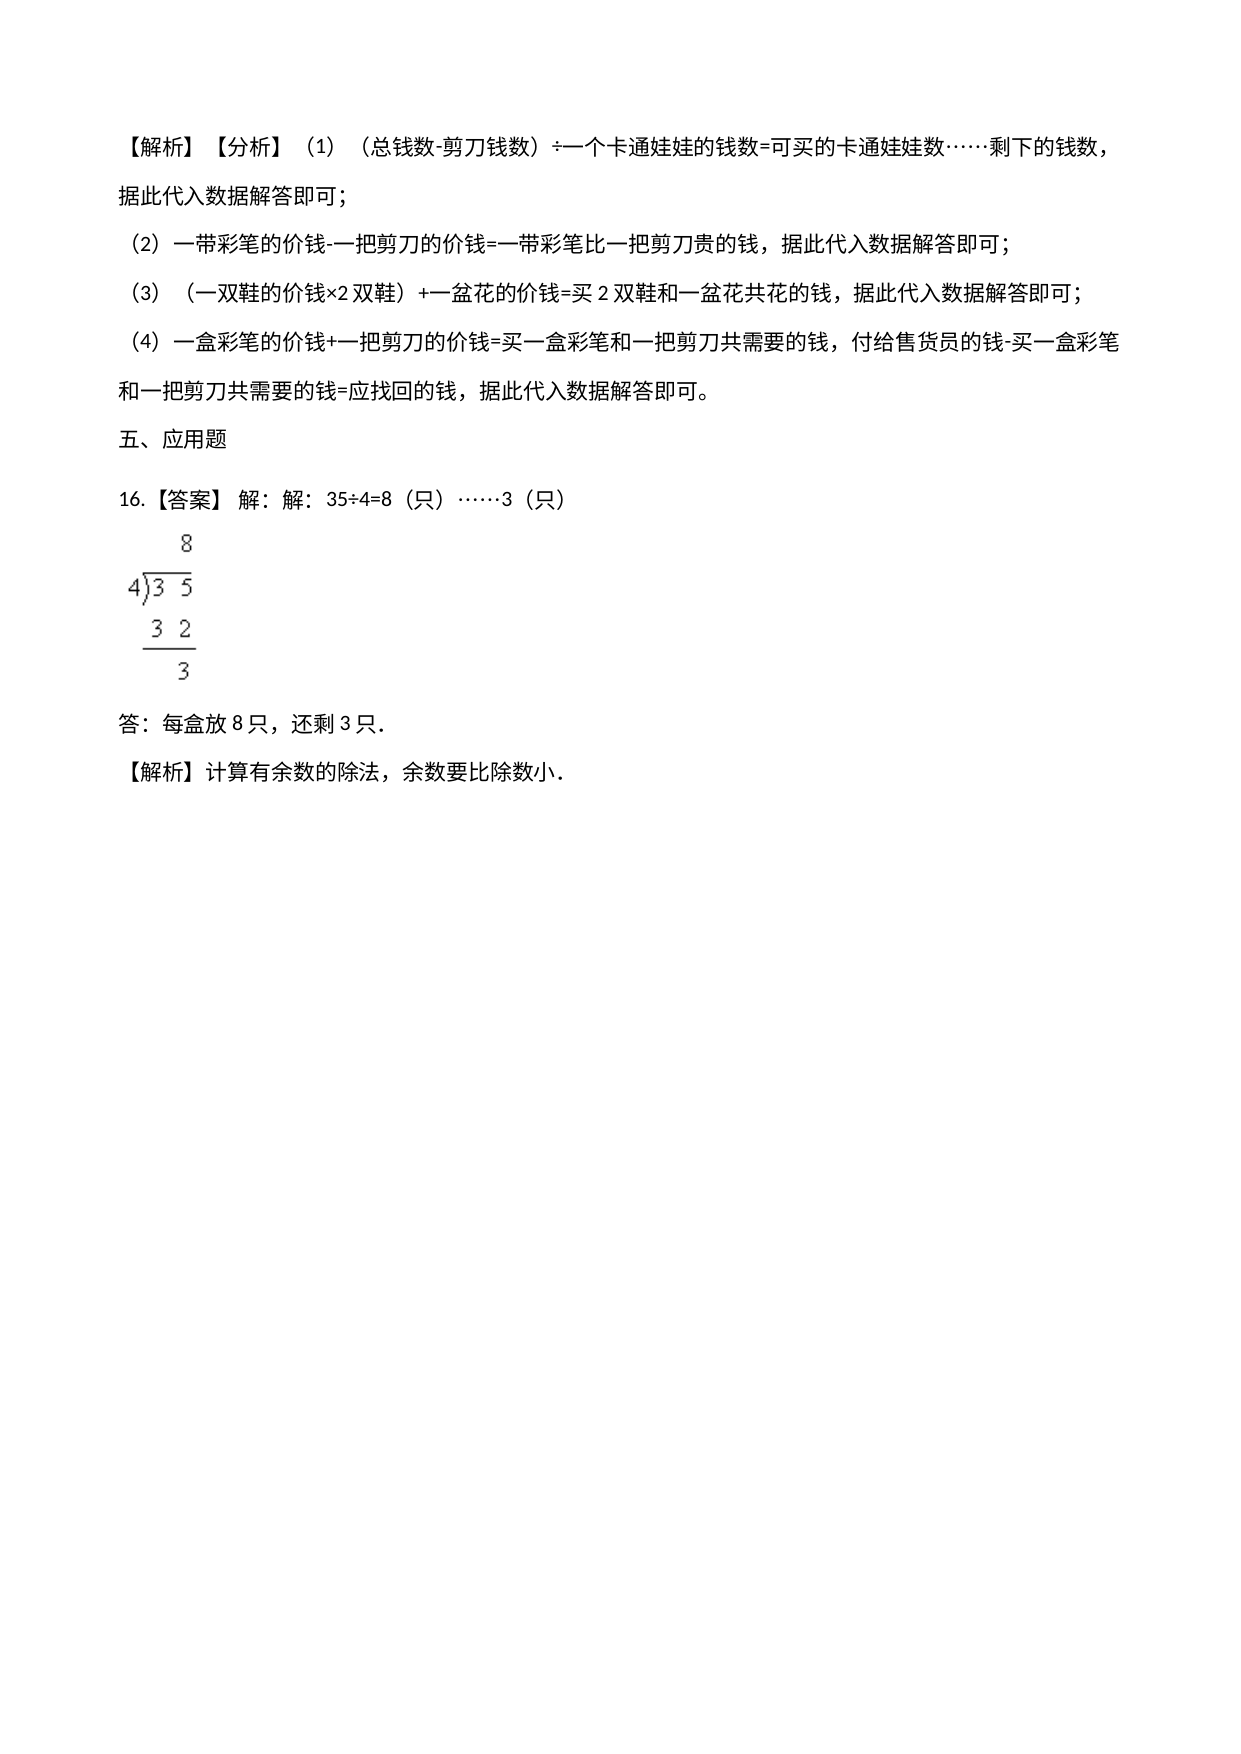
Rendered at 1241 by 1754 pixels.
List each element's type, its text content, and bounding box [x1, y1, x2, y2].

picture [118, 530, 201, 691]
text 五、应用题 [118, 422, 1122, 454]
text 【解析】【分析】（1）（总钱数-剪刀钱数）÷一个卡通娃娃的钱数=可买的卡通娃娃数……剩下的钱数，据此代入数据解答即可； （2）一带彩笔的价钱-一把剪刀的价钱=一带彩笔比一把剪刀贵的钱，据此代入数据解答即可； （3）（一双鞋的价钱×2双鞋）+一盆花的价钱=买2双鞋和一盆花共花的钱，据此代入数据解答即可； （4）一盒彩笔的价钱+一把剪刀的价钱=买一盒彩笔和一把剪刀共需要的钱，付给售货员的钱-买一盒彩笔和一把剪刀共需要的钱=应找回的钱，据此代入数据解答即可。 [118, 129, 1122, 406]
text 【解析】计算有余数的除法，余数要比除数小． [118, 755, 1122, 787]
text 16.【答案】 解：解：35÷4=8（只）……3（只） [118, 482, 1122, 515]
text 答：每盒放8只，还剩3只． [118, 707, 1122, 739]
